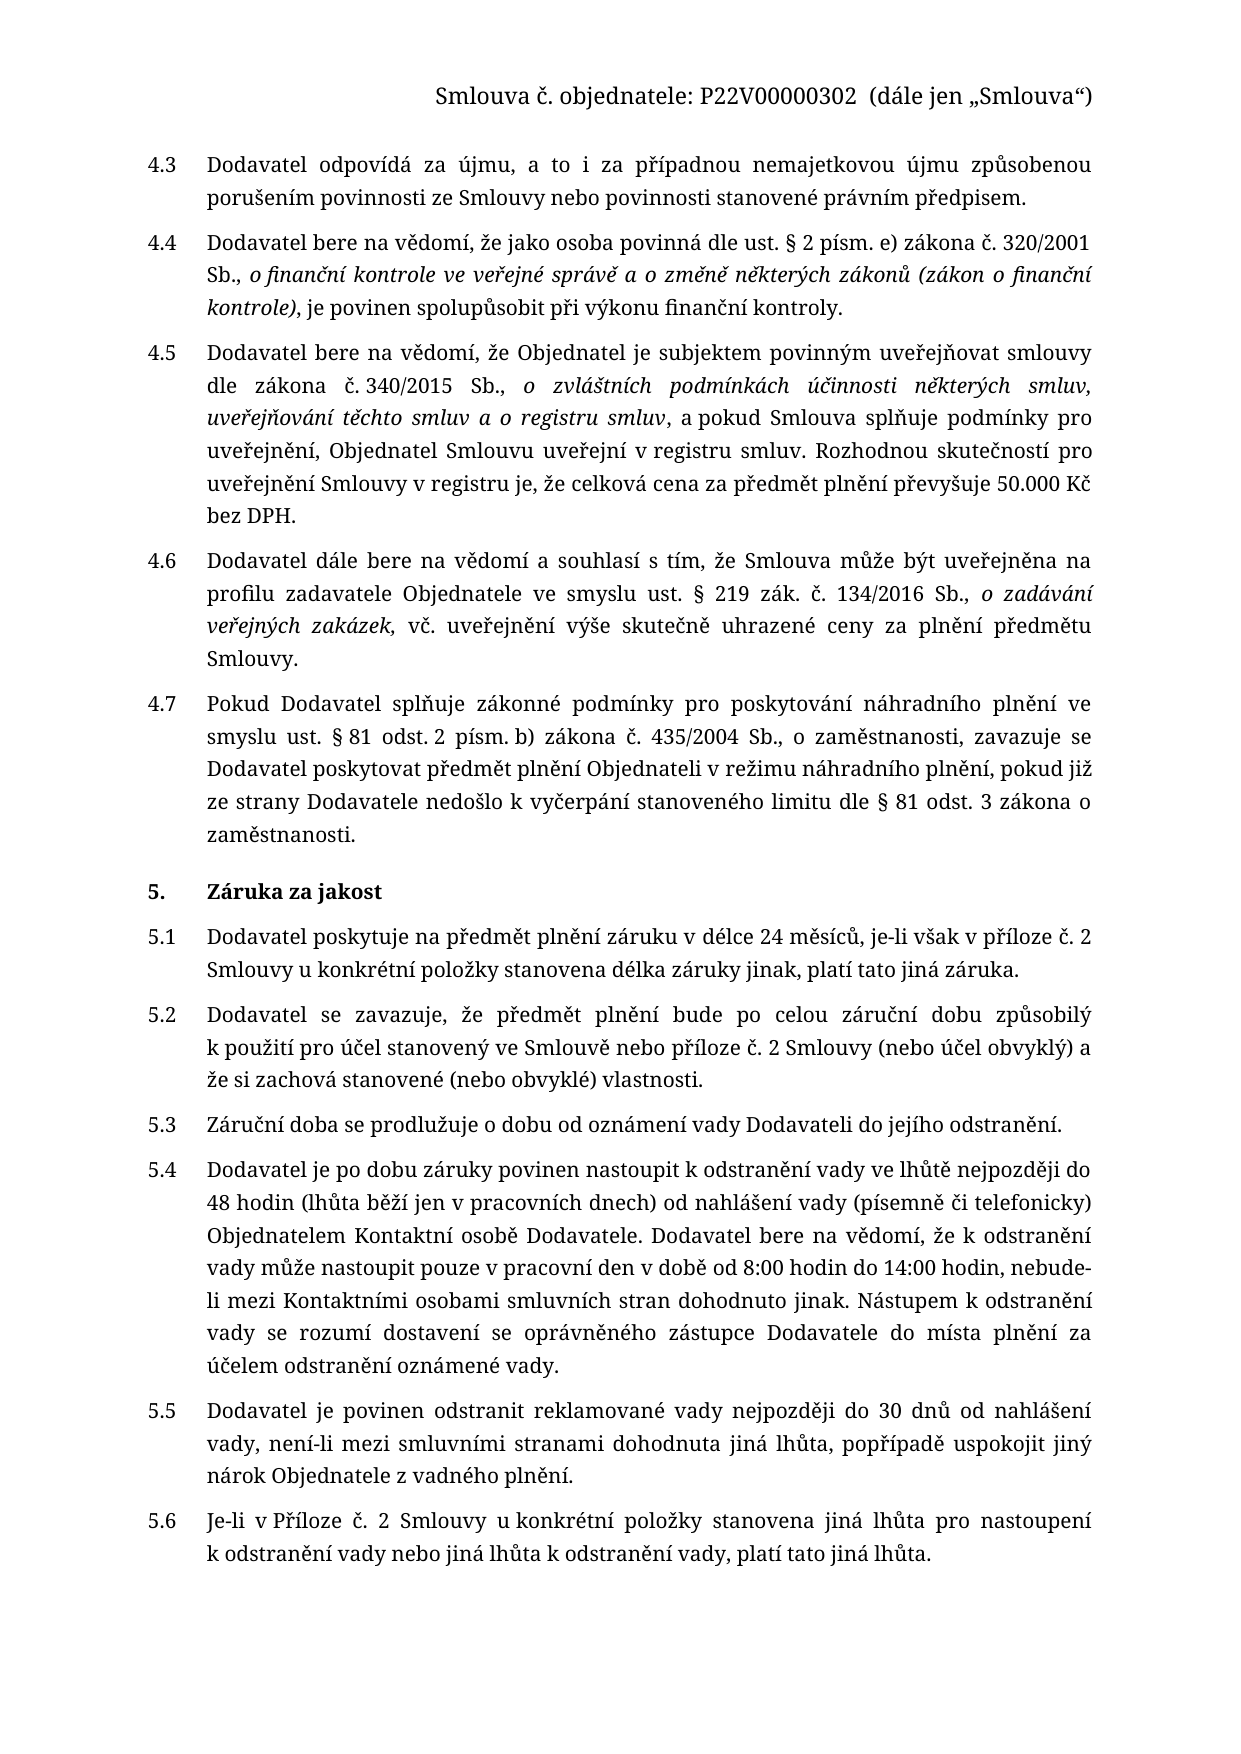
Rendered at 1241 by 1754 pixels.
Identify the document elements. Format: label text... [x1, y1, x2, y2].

list Je-li v Příloze č. 2 Smlouvy u konkrétní položky stanovena jiná lhůta pro nastoupení k odstranění vady nebo jiná lhůta k odstranění vady, platí tato jiná lhůta. [148, 1507, 1093, 1568]
list Dodavatel odpovídá za újmu, a to i za případnou nemajetkovou újmu způsobenou porušením povinnosti ze Smlouvy nebo povinnosti stanovené právním předpisem. [148, 150, 1093, 211]
list Dodavatel bere na vědomí, že jako osoba povinná dle ust. § 2 písm. e) zákona č. 320/2001 Sb., o finanční kontrole ve veřejné správě a o změně některých zákonů (zákon o finanční kontrole), je povinen spolupůsobit při výkonu finanční kontroly. [148, 228, 1093, 322]
list Dodavatel poskytuje na předmět plnění záruku v délce 24 měsíců, je-li však v příloze č. 2 Smlouvy u konkrétní položky stanovena délka záruky jinak, platí tato jiná záruka. [148, 922, 1093, 983]
list Dodavatel je po dobu záruky povinen nastoupit k odstranění vady ve lhůtě nejpozději do 48 hodin (lhůta běží jen v pracovních dnech) od nahlášení vady (písemně či telefonicky) Objednatelem Kontaktní osobě Dodavatele. Dodavatel bere na vědomí, že k odstranění vady může nastoupit pouze v pracovní den v době od 8:00 hodin do 14:00 hodin, nebude-li mezi Kontaktními osobami smluvních stran dohodnuto jinak. Nástupem k odstranění vady se rozumí dostavení se oprávněného zástupce Dodavatele do místa plnění za účelem odstranění oznámené vady. [148, 1156, 1093, 1379]
list Dodavatel dále bere na vědomí a souhlasí s tím, že Smlouva může být uveřejněna na profilu zadavatele Objednatele ve smyslu ust. § 219 zák. č. 134/2016 Sb., o zadávání veřejných zakázek, vč. uveřejnění výše skutečně uhrazené ceny za plnění předmětu Smlouvy. [148, 546, 1093, 673]
list Pokud Dodavatel splňuje zákonné podmínky pro poskytování náhradního plnění ve smyslu ust. § 81 odst. 2 písm. b) zákona č. 435/2004 Sb., o zaměstnanosti, zavazuje se Dodavatel poskytovat předmět plnění Objednateli v režimu náhradního plnění, pokud již ze strany Dodavatele nedošlo k vyčerpání stanoveného limitu dle § 81 odst. 3 zákona o zaměstnanosti. [148, 689, 1093, 848]
list Záruka za jakost [148, 877, 1093, 906]
list Dodavatel se zavazuje, že předmět plnění bude po celou záruční dobu způsobilý k použití pro účel stanovený ve Smlouvě nebo příloze č. 2 Smlouvy (nebo účel obvyklý) a že si zachová stanovené (nebo obvyklé) vlastnosti. [148, 1000, 1093, 1094]
list Dodavatel je povinen odstranit reklamované vady nejpozději do 30 dnů od nahlášení vady, není-li mezi smluvními stranami dohodnuta jiná lhůta, popřípadě uspokojit jiný nárok Objednatele z vadného plnění. [148, 1396, 1093, 1490]
list Záruční doba se prodlužuje o dobu od oznámení vady Dodavateli do jejího odstranění. [148, 1110, 1093, 1139]
list Dodavatel bere na vědomí, že Objednatel je subjektem povinným uveřejňovat smlouvy dle zákona č. 340/2015 Sb., o zvláštních podmínkách účinnosti některých smluv, uveřejňování těchto smluv a o registru smluv, a pokud Smlouva splňuje podmínky pro uveřejnění, Objednatel Smlouvu uveřejní v registru smluv. Rozhodnou skutečností pro uveřejnění Smlouvy v registru je, že celková cena za předmět plnění převyšuje 50.000 Kč bez DPH. [148, 338, 1093, 530]
